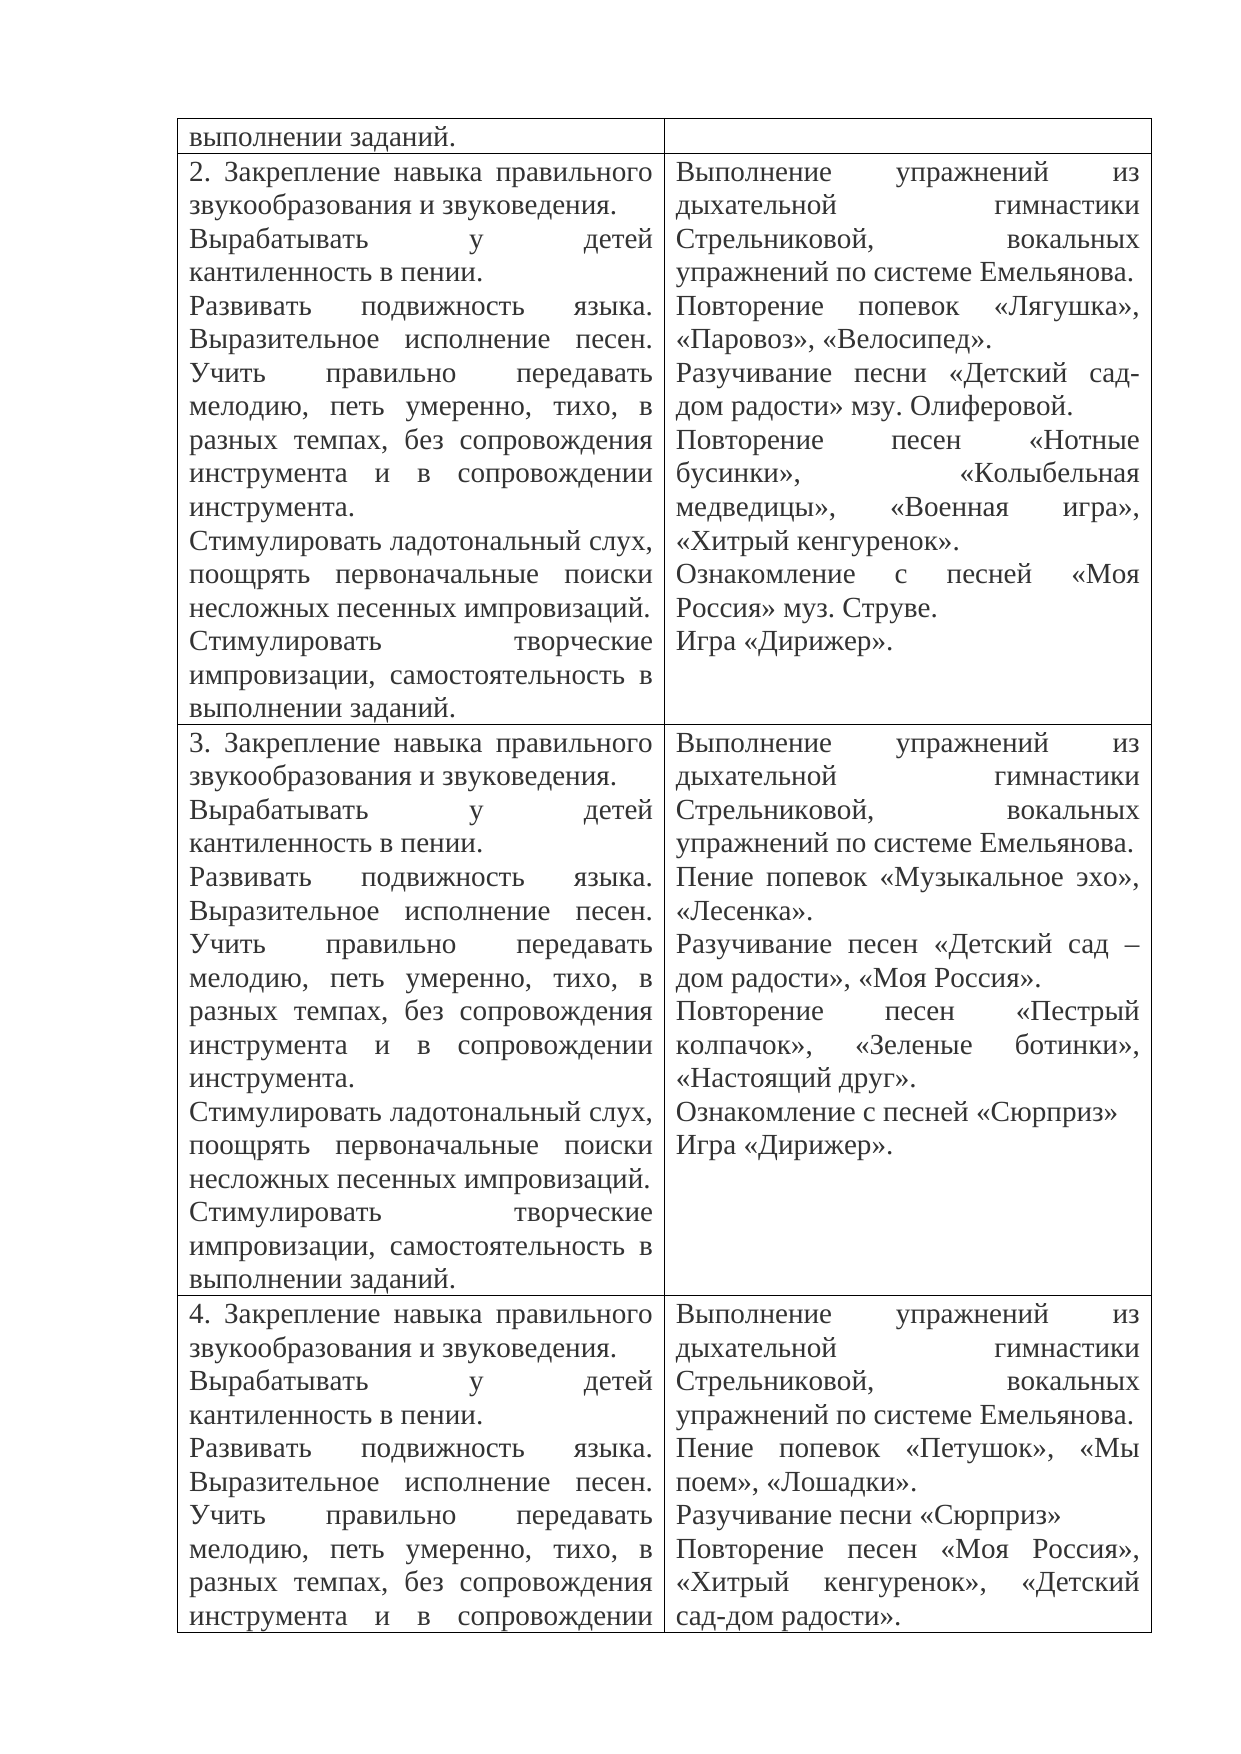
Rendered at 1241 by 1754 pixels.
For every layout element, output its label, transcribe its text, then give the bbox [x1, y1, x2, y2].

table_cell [178, 1296, 664, 1632]
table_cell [178, 119, 664, 153]
table_cell Выполнение упражнений из дыхательной гимнастики Стрельниковой, вокальных упражнений по системе Емельянова. Пение попевок «Музыкальное эхо», «Лесенка». Разучивание песен «Детский сад – дом радости», «Моя Россия». Повторение песен «Пестрый колпачок», «Зеленые ботинки», «Настоящий друг». Ознакомление с песней «Сюрприз» Игра «Дирижер». [665, 725, 1151, 1295]
table_cell Выполнение упражнений из дыхательной гимнастики Стрельниковой, вокальных упражнений по системе Емельянова. Повторение попевок «Лягушка», «Паровоз», «Велосипед». Разучивание песни «Детский сад-дом радости» мзу. Олиферовой. Повторение песен «Нотные бусинки», «Колыбельная медведицы», «Военная игра», «Хитрый кенгуренок». Ознакомление с песней «Моя Россия» муз. Струве. Игра «Дирижер». [665, 154, 1151, 724]
table_cell 2. Закрепление навыка правильного звукообразования и звуковедения. Вырабатывать у детей кантиленность в пении. Развивать подвижность языка. Выразительное исполнение песен. Учить правильно передавать мелодию, петь умеренно, тихо, в разных темпах, без сопровождения инструмента и в сопровождении инструмента. Стимулировать ладотональный слух, поощрять первоначальные поиски несложных песенных импровизаций. Стимулировать творческие импровизации, самостоятельность в выполнении заданий. [178, 154, 664, 724]
table_cell 3. Закрепление навыка правильного звукообразования и звуковедения. Вырабатывать у детей кантиленность в пении. Развивать подвижность языка. Выразительное исполнение песен. Учить правильно передавать мелодию, петь умеренно, тихо, в разных темпах, без сопровождения инструмента и в сопровождении инструмента. Стимулировать ладотональный слух, поощрять первоначальные поиски несложных песенных импровизаций. Стимулировать творческие импровизации, самостоятельность в выполнении заданий. [178, 725, 664, 1295]
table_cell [665, 1296, 1151, 1632]
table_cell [665, 119, 1151, 153]
